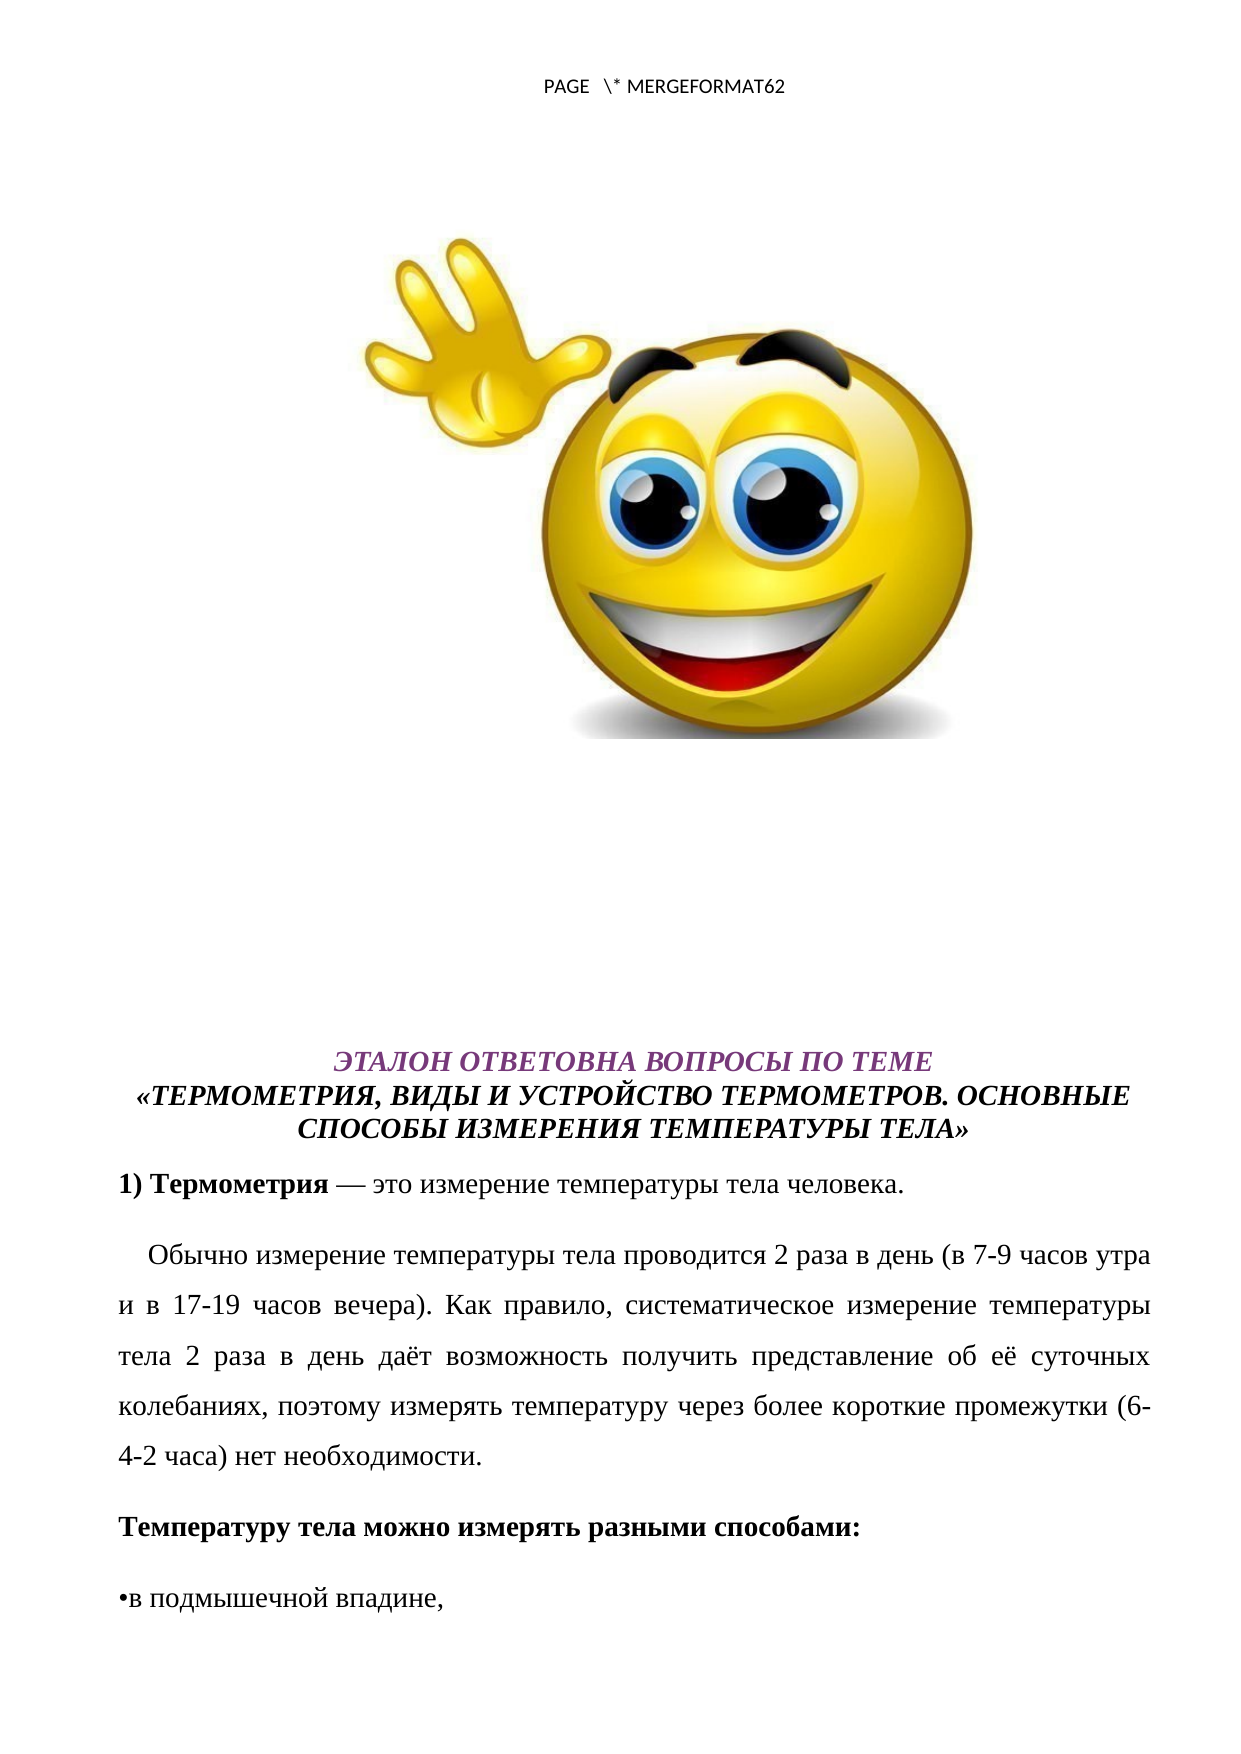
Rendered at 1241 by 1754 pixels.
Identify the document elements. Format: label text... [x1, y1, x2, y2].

text 1) Термометрия — это измерение температуры тела человека. [118, 1166, 1152, 1199]
text Обычно измерение температуры тела проводится 2 раза в день (в 7-9 часов утра и в 17-19 часов вечера). Как правило, систематическое измерение температуры тела 2 раза в день даёт возможность получить представление об её суточных колебаниях, поэтому измерять температуру через более короткие промежутки (6-4-2 часа) нет необходимости. [118, 1237, 1152, 1472]
text Температуру тела можно измерять разными способами: [118, 1509, 1152, 1543]
text ЭТАЛОН ОТВЕТОВНА ВОПРОСЫ ПО ТЕМЕ [118, 1044, 1149, 1078]
text «ТЕРМОМЕТРИЯ, ВИДЫ И УСТРОЙСТВО ТЕРМОМЕТРОВ. ОСНОВНЫЕ СПОСОБЫ ИЗМЕРЕНИЯ ТЕМПЕРАТУРЫ ТЕЛА» [118, 1078, 1149, 1145]
picture [330, 171, 998, 739]
text •в подмышечной впадине, [118, 1581, 1152, 1614]
